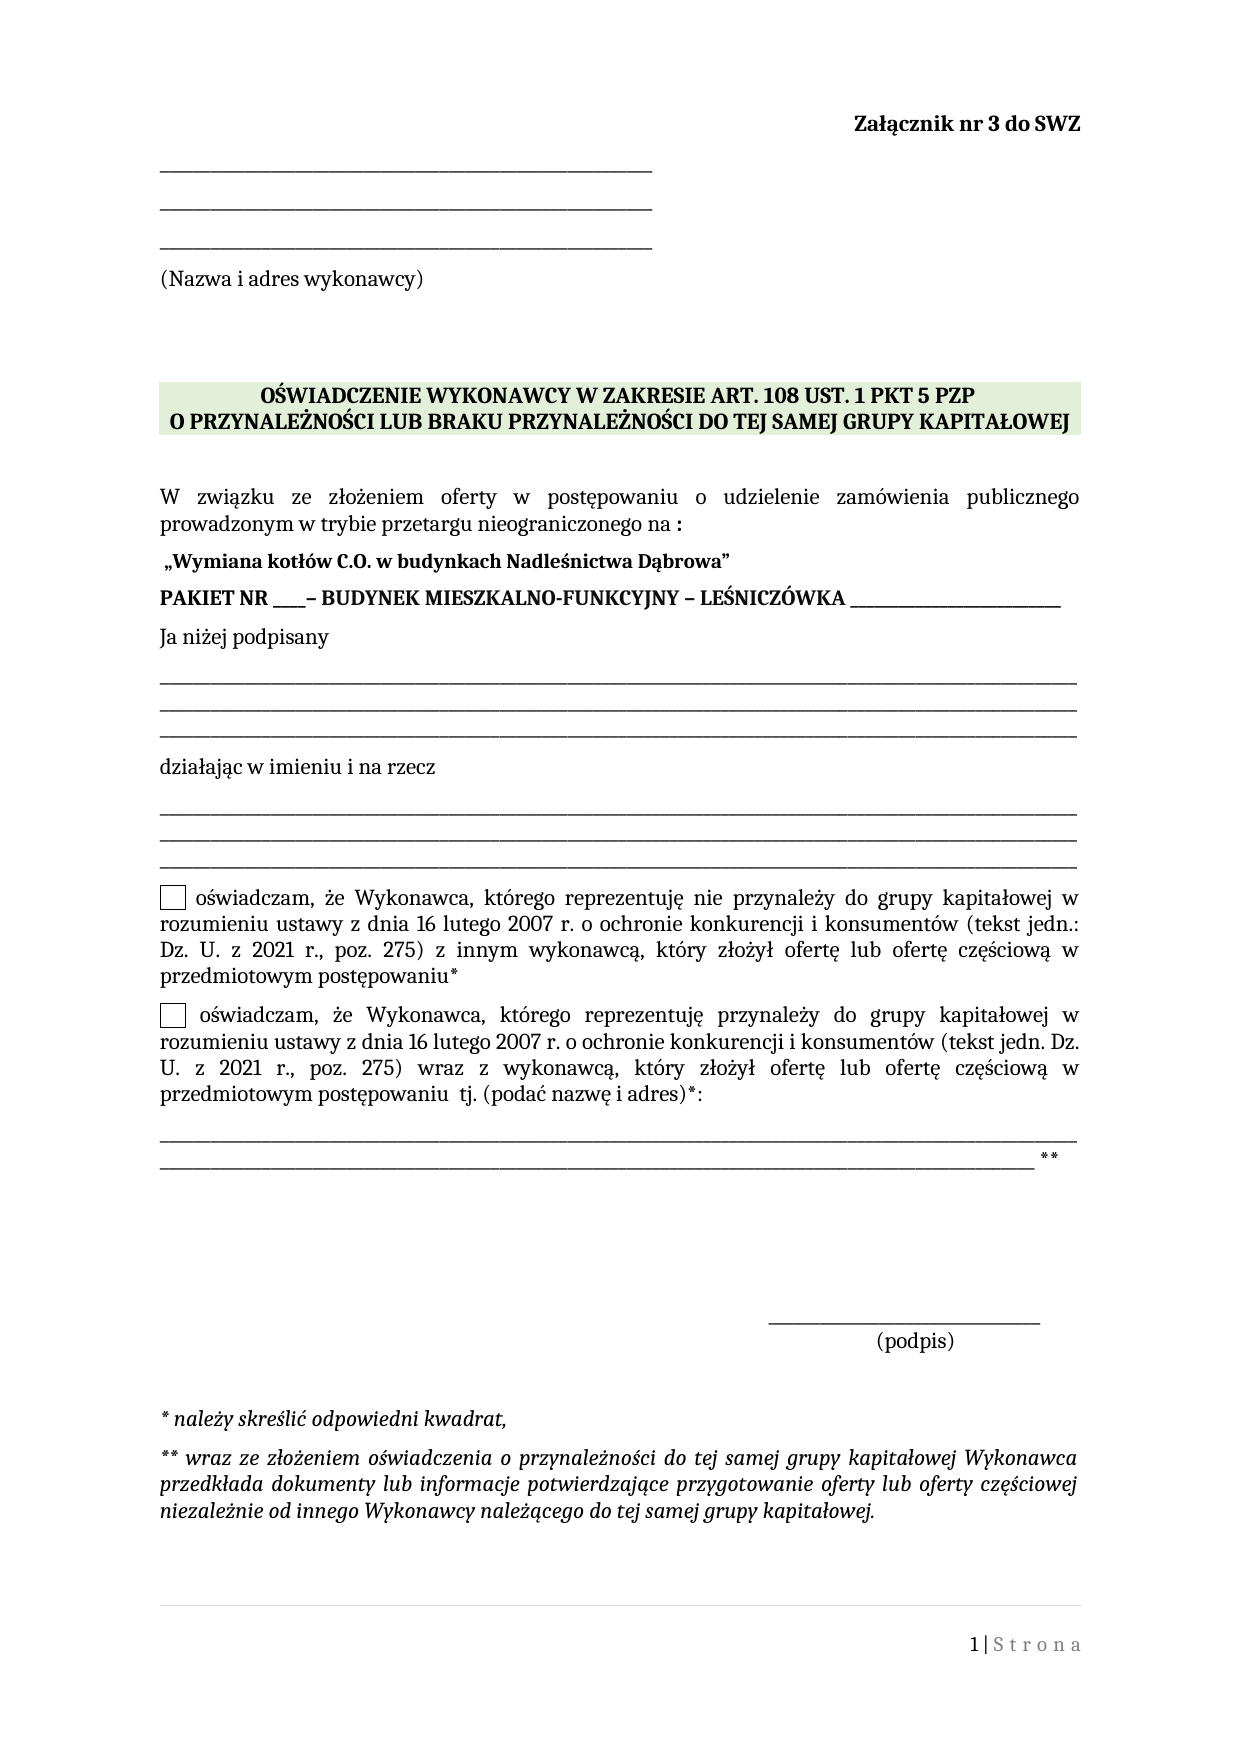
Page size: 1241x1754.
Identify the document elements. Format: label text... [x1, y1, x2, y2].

text __________________________________________________________ [159, 149, 1081, 176]
text __________________________________________________________ [159, 188, 1081, 214]
text ** wraz ze złożeniem oświadczenia o przynależności do tej samej grupy kapitałowej Wykonawca przedkłada dokumenty lub informacje potwierdzające przygotowanie oferty lub oferty częściowej niezależnie od innego Wykonawcy należącego do tej samej grupy kapitałowej. [159, 1445, 1081, 1524]
text działając w imieniu i na rzecz [159, 754, 1081, 780]
text ___________________________________________________________________________________________________________________________________________________________________________________________________________________ ** [159, 1120, 1081, 1173]
text „Wymiana kotłów C.O. w budynkach Nadleśnictwa Dąbrowa” [159, 549, 1081, 573]
text ____________________________________________________________________________________________________________________________________________________________________________________________________________________________________________________________________________________________________________________________________ [159, 793, 1081, 872]
text oświadczam, że Wykonawca, którego reprezentuję nie przynależy do grupy kapitałowej w rozumieniu ustawy z dnia 16 lutego 2007 r. o ochronie konkurencji i konsumentów (tekst jedn.: Dz. U. z 2021 r., poz. 275) z innym wykonawcą, który złożył ofertę lub ofertę częściową w przedmiotowym postępowaniu* [159, 884, 1081, 990]
text (Nazwa i adres wykonawcy) [159, 266, 1081, 292]
text ________________________________ (podpis) [750, 1302, 1081, 1354]
text PAKIET NR ____– BUDYNEK MIESZKALNO-FUNKCYJNY – LEŚNICZÓWKA __________________________ [159, 586, 1081, 611]
text __________________________________________________________ [159, 227, 1081, 253]
text Ja niżej podpisany [159, 623, 1081, 650]
text oświadczam, że Wykonawca, którego reprezentuję przynależy do grupy kapitałowej w rozumieniu ustawy z dnia 16 lutego 2007 r. o ochronie konkurencji i konsumentów (tekst jedn. Dz. U. z 2021 r., poz. 275) wraz z wykonawcą, który złożył ofertę lub ofertę częściową w przedmiotowym postępowaniu tj. (podać nazwę i adres)*: [159, 1002, 1081, 1108]
text ____________________________________________________________________________________________________________________________________________________________________________________________________________________________________________________________________________________________________________________________________ [159, 662, 1081, 741]
text OŚWIADCZENIE WYKONAWCY W ZAKRESIE ART. 108 UST. 1 PKT 5 PZP O PRZYNALEŻNOŚCI LUB BRAKU PRZYNALEŻNOŚCI DO TEJ SAMEJ GRUPY KAPITAŁOWEJ [159, 382, 1081, 435]
text Załącznik nr 3 do SWZ [159, 110, 1081, 137]
text * należy skreślić odpowiedni kwadrat, [159, 1406, 1081, 1432]
text W związku ze złożeniem oferty w postępowaniu o udzielenie zamówienia publicznego prowadzonym w trybie przetargu nieograniczonego na : [159, 484, 1081, 537]
